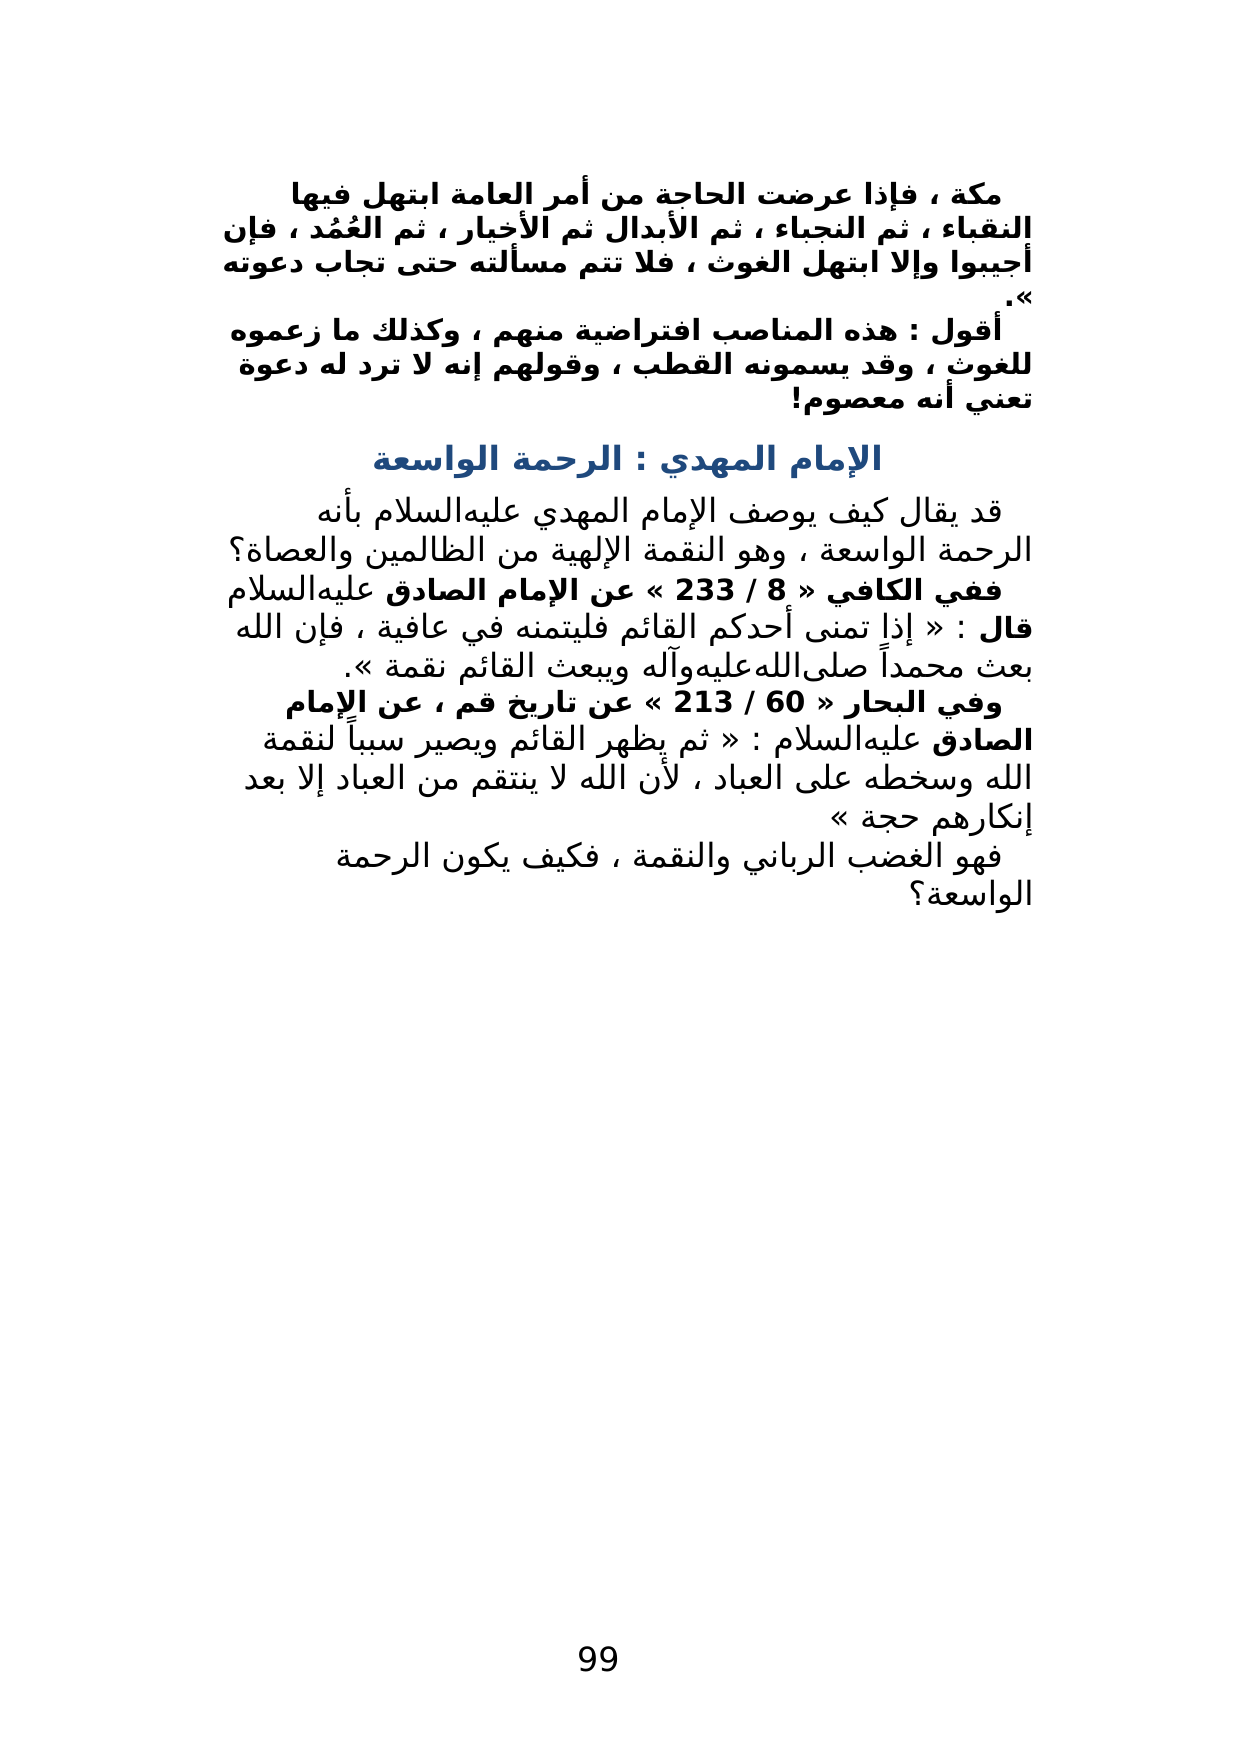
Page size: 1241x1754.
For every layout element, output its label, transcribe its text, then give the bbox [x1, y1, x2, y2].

text فهو الغضب الرباني والنقمة ، فكيف يكون الرحمة الواسعة؟ [222, 836, 1033, 914]
text أقول : هذه المناصب افتراضية منهم ، وكذلك ما زعموه للغوث ، وقد يسمونه القطب ، وقولهم إنه لا ترد له دعوة تعني أنه معصوم! [222, 313, 1033, 415]
text وفي البحار « 60 / 213 » عن تاريخ قم ، عن الإمام الصادق عليه‌السلام : « ثم يظهر القائم ويصير سبباً لنقمة الله وسخطه على العباد ، لأن الله لا ينتقم من العباد إلا بعد إنكارهم حجة » [222, 686, 1033, 836]
text قد يقال كيف يوصف الإمام المهدي عليه‌السلام بأنه الرحمة الواسعة ، وهو النقمة الإلهية من الظالمين والعصاة؟ [222, 491, 1033, 569]
text ففي الكافي « 8 / 233 » عن الإمام الصادق عليه‌السلام قال : « إذا تمنى أحدكم القائم فليتمنه في عافية ، فإن الله بعث محمداً صلى‌الله‌عليه‌وآله ويبعث القائم نقمة ». [222, 569, 1033, 686]
text مكة ، فإذا عرضت الحاجة من أمر العامة ابتهل فيها النقباء ، ثم النجباء ، ثم الأبدال ثم الأخيار ، ثم العُمُد ، فإن أجيبوا وإلا ابتهل الغوث ، فلا تتم مسألته حتى تجاب دعوته ». [222, 177, 1033, 313]
subtitle الإمام المهدي : الرحمة الواسعة [222, 440, 1033, 479]
